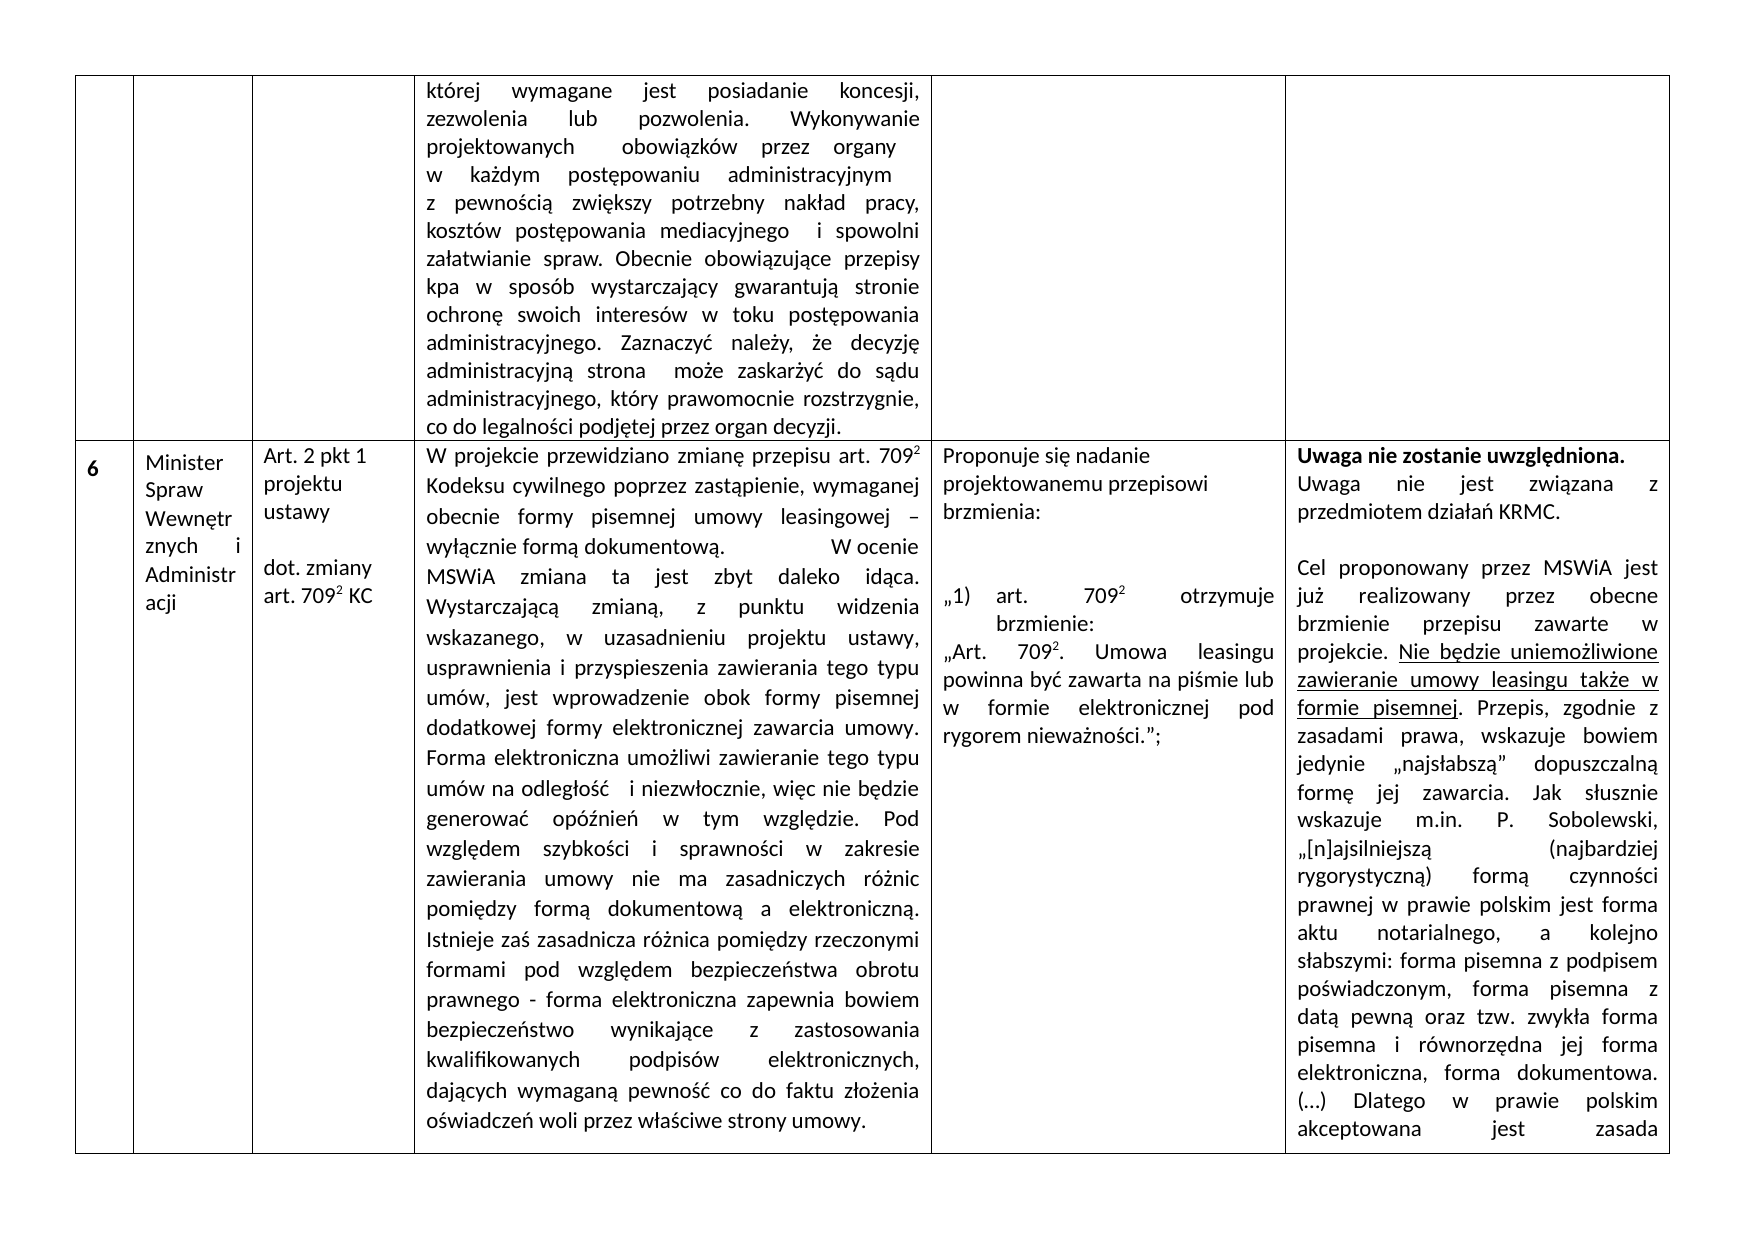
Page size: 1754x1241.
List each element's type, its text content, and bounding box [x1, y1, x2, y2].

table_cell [1286, 441, 1669, 1153]
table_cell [415, 441, 931, 1153]
table_cell 6 [76, 441, 133, 1153]
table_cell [253, 441, 414, 1153]
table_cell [932, 441, 1285, 1153]
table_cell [415, 76, 931, 440]
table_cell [134, 76, 252, 440]
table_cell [253, 76, 414, 440]
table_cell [134, 441, 252, 1153]
table_cell 5 [76, 76, 133, 440]
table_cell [1286, 76, 1669, 440]
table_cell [932, 76, 1285, 440]
